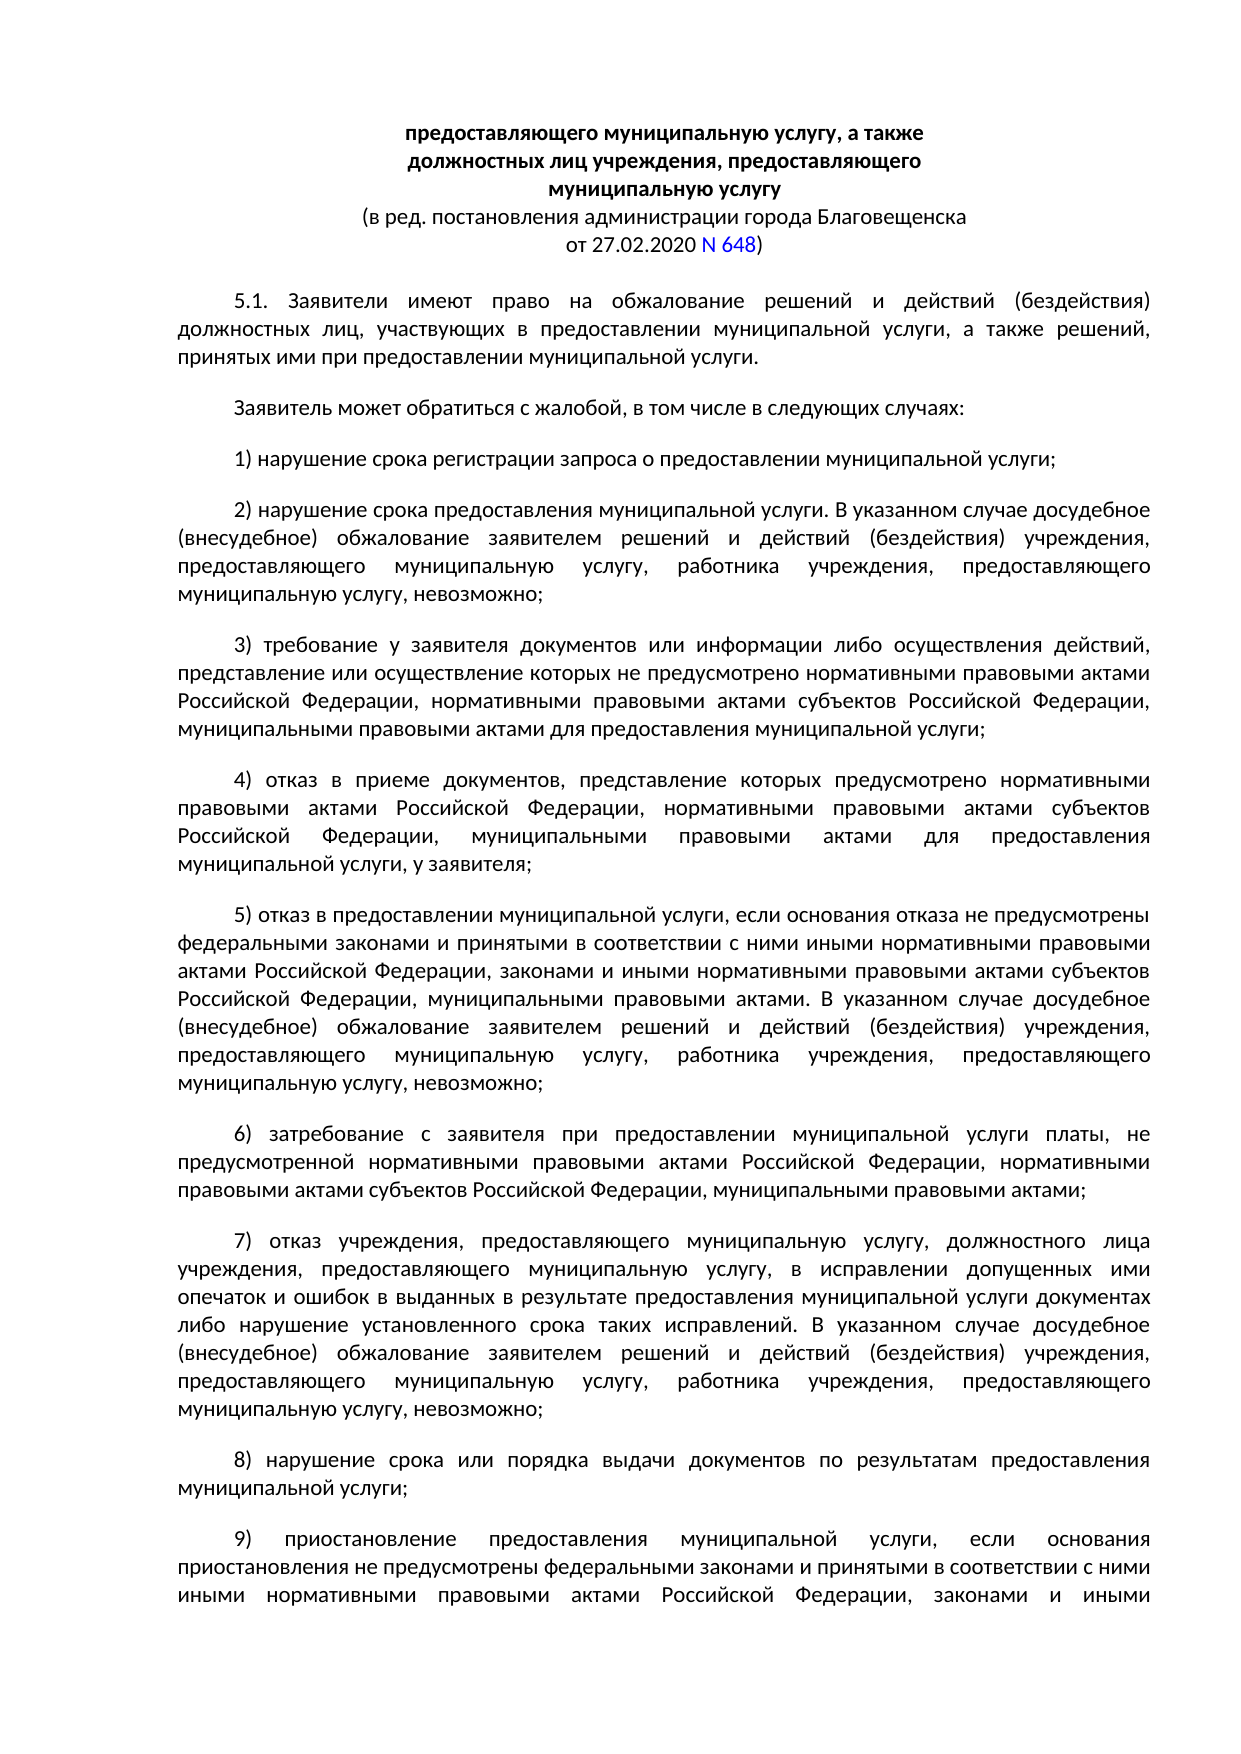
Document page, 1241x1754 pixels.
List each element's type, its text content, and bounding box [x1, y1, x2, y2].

text 6) затребование с заявителя при предоставлении муниципальной услуги платы, не предусмотренной нормативными правовыми актами Российской Федерации, нормативными правовыми актами субъектов Российской Федерации, муниципальными правовыми актами; [177, 1119, 1152, 1203]
text 2) нарушение срока предоставления муниципальной услуги. В указанном случае досудебное (внесудебное) обжалование заявителем решений и действий (бездействия) учреждения, предоставляющего муниципальную услугу, работника учреждения, предоставляющего муниципальную услугу, невозможно; [177, 495, 1152, 607]
text 5) отказ в предоставлении муниципальной услуги, если основания отказа не предусмотрены федеральными законами и принятыми в соответствии с ними иными нормативными правовыми актами Российской Федерации, законами и иными нормативными правовыми актами субъектов Российской Федерации, муниципальными правовыми актами. В указанном случае досудебное (внесудебное) обжалование заявителем решений и действий (бездействия) учреждения, предоставляющего муниципальную услугу, работника учреждения, предоставляющего муниципальную услугу, невозможно; [177, 900, 1152, 1096]
text 8) нарушение срока или порядка выдачи документов по результатам предоставления муниципальной услуги; [177, 1445, 1152, 1501]
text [177, 1524, 1152, 1608]
text 7) отказ учреждения, предоставляющего муниципальную услугу, должностного лица учреждения, предоставляющего муниципальную услугу, в исправлении допущенных ими опечаток и ошибок в выданных в результате предоставления муниципальной услуги документах либо нарушение установленного срока таких исправлений. В указанном случае досудебное (внесудебное) обжалование заявителем решений и действий (бездействия) учреждения, предоставляющего муниципальную услугу, работника учреждения, предоставляющего муниципальную услугу, невозможно; [177, 1226, 1152, 1422]
text 4) отказ в приеме документов, представление которых предусмотрено нормативными правовыми актами Российской Федерации, нормативными правовыми актами субъектов Российской Федерации, муниципальными правовыми актами для предоставления муниципальной услуги, у заявителя; [177, 765, 1152, 877]
title предоставляющего муниципальную услугу, а также [177, 118, 1152, 146]
title должностных лиц учреждения, предоставляющего [177, 146, 1152, 174]
title муниципальную услугу [177, 174, 1152, 202]
text 1) нарушение срока регистрации запроса о предоставлении муниципальной услуги; [177, 444, 1152, 472]
text 5.1. Заявители имеют право на обжалование решений и действий (бездействия) должностных лиц, участвующих в предоставлении муниципальной услуги, а также решений, принятых ими при предоставлении муниципальной услуги. [177, 286, 1152, 370]
text от 27.02.2020 N 648) [177, 230, 1152, 258]
text 3) требование у заявителя документов или информации либо осуществления действий, представление или осуществление которых не предусмотрено нормативными правовыми актами Российской Федерации, нормативными правовыми актами субъектов Российской Федерации, муниципальными правовыми актами для предоставления муниципальной услуги; [177, 630, 1152, 742]
text Заявитель может обратиться с жалобой, в том числе в следующих случаях: [177, 393, 1152, 421]
text (в ред. постановления администрации города Благовещенска [177, 202, 1152, 230]
